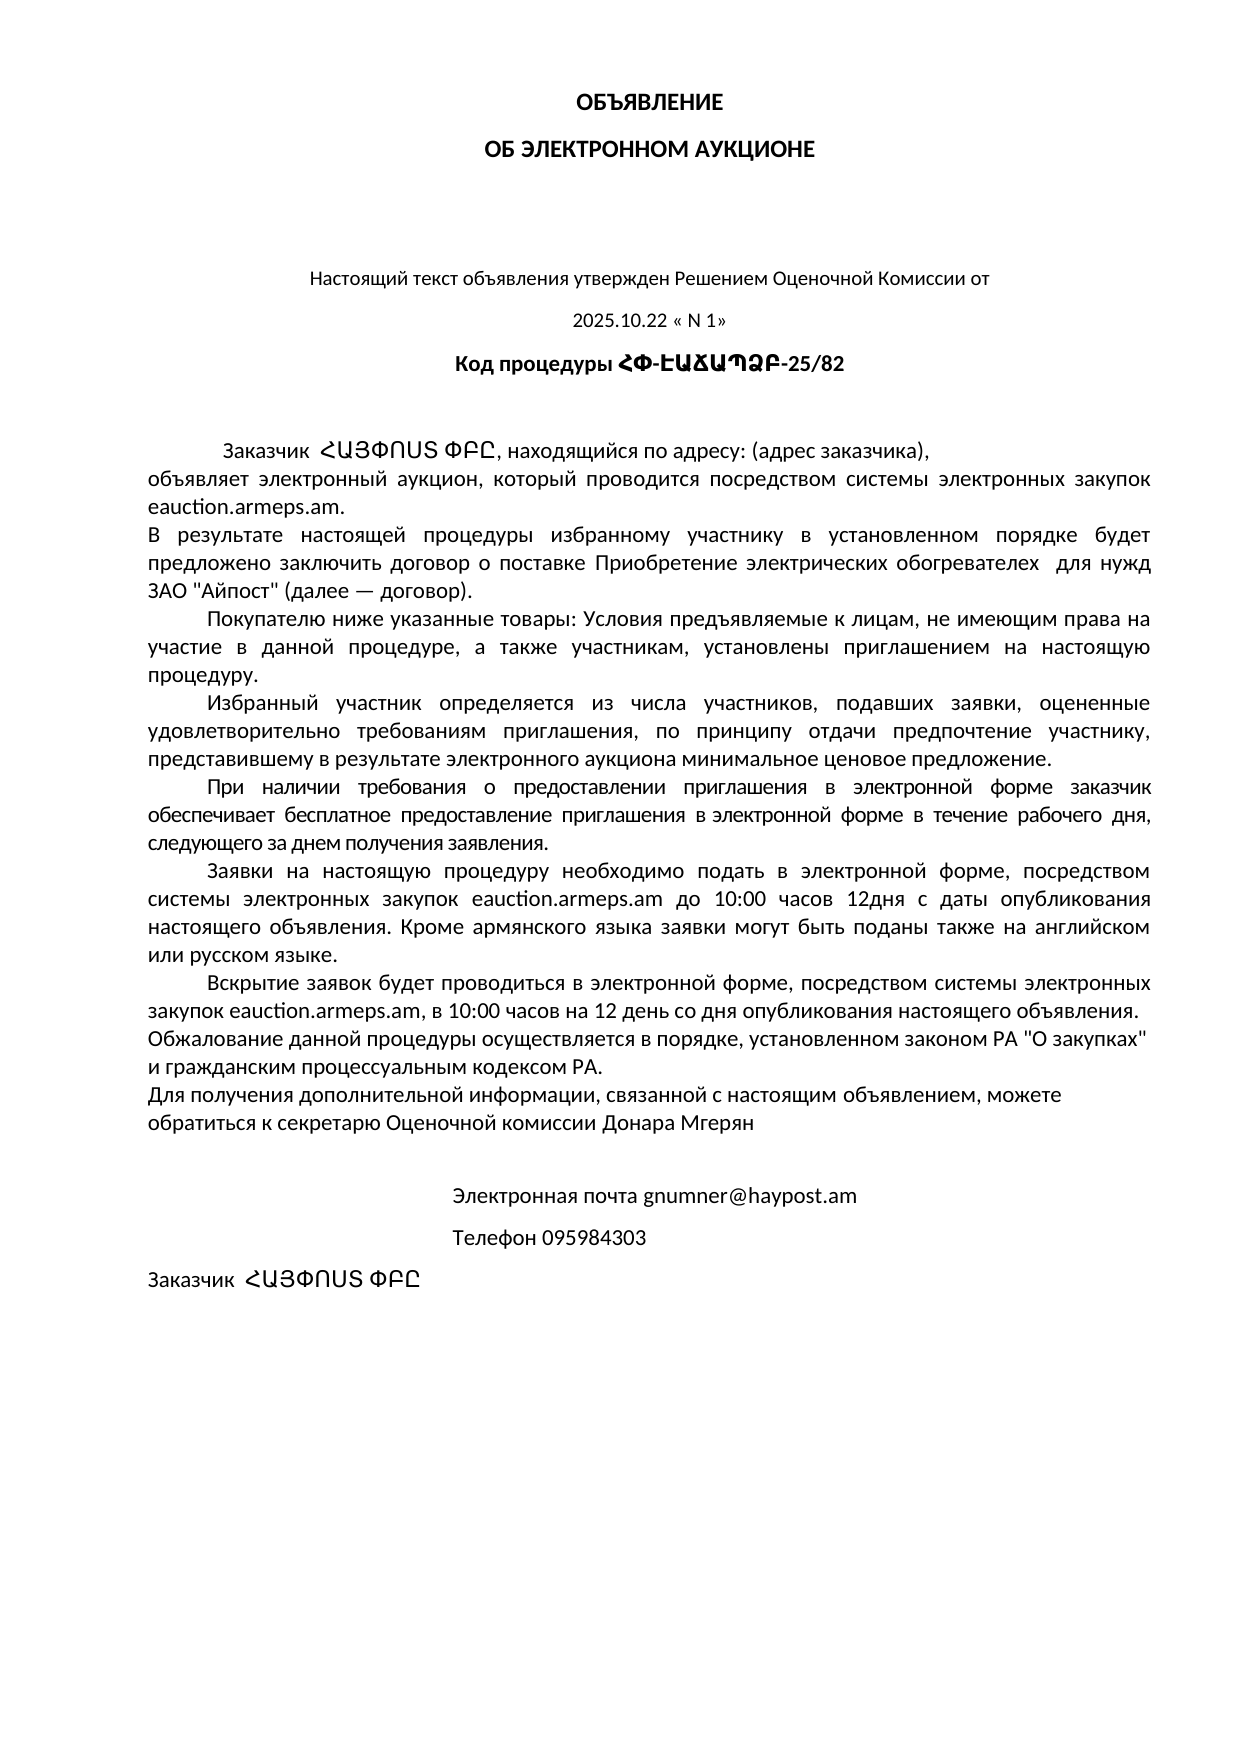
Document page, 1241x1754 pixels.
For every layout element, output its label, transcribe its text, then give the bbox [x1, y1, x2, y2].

text Электронная почта gnumner@haypost.am [148, 1181, 1152, 1209]
text В результате настоящей процедуры избранному участнику в установленном порядке будет предложено заключить договор о поставке Приобретение электрических обогревателех для нужд ЗАО "Айпост" (далее — договор). [148, 520, 1152, 604]
text объявляет электронный аукцион, который проводится посредством системы электронных закупок eauction.armeps.am. [148, 464, 1152, 520]
text Код процедуры ՀՓ-ԷԱՃԱՊՁԲ-25/82 [148, 349, 1152, 377]
text Избранный участник определяется из числа участников, подавших заявки, оцененные удовлетворительно требованиям приглашения, по принципу отдачи предпочтение участнику, представившему в результате электронного аукциона минимальное ценовое предложение. [148, 688, 1152, 772]
text Заявки на настоящую процедуру необходимо подать в электронной форме, посредством системы электронных закупок eauction.armeps.am до 10:00 часов 12дня с даты опубликования настоящего объявления. Кроме армянского языка заявки могут быть поданы также на английском или русском языке. [148, 856, 1152, 968]
text 2025.10.22 « N 1» [148, 307, 1152, 332]
text ОБЪЯВЛЕНИЕ [148, 86, 1152, 117]
text Вскрытие заявок будет проводиться в электронной форме, посредством системы электронных закупок eauction.armeps.am, в 10:00 часов на 12 день со дня опубликования настоящего объявления. [148, 968, 1152, 1024]
text Заказчик ՀԱՅՓՈՍՏ ՓԲԸ, находящийся по адресу: (адрес заказчика), [148, 436, 1152, 464]
text Телефон 095984303 [148, 1223, 1152, 1251]
text При наличии требования о предоставлении приглашения в электронной форме заказчик обеспечивает бесплатное предоставление приглашения в электронной форме в течение рабочего дня, следующего за днем получения заявления. [148, 772, 1152, 856]
text Обжалование данной процедуры осуществляется в порядке, установленном законом РА "О закупках" и гражданским процессуальным кодексом РА. [148, 1024, 1152, 1080]
text Заказчик ՀԱՅՓՈՍՏ ՓԲԸ [148, 1265, 1152, 1293]
text Настоящий текст объявления утвержден Решением Оценочной Комиссии от [148, 265, 1152, 290]
text Покупателю ниже указанные товары: Условия предъявляемые к лицам, не имеющим права на участие в данной процедуре, а также участникам, установлены приглашением на настоящую процедуру. [148, 604, 1152, 688]
text ОБ ЭЛЕКТРОННОМ АУКЦИОНЕ [148, 134, 1152, 164]
text Для получения дополнительной информации, связанной с настоящим объявлением, можете обратиться к секретарю Оценочной комиссии Донара Мгерян [148, 1080, 1152, 1136]
